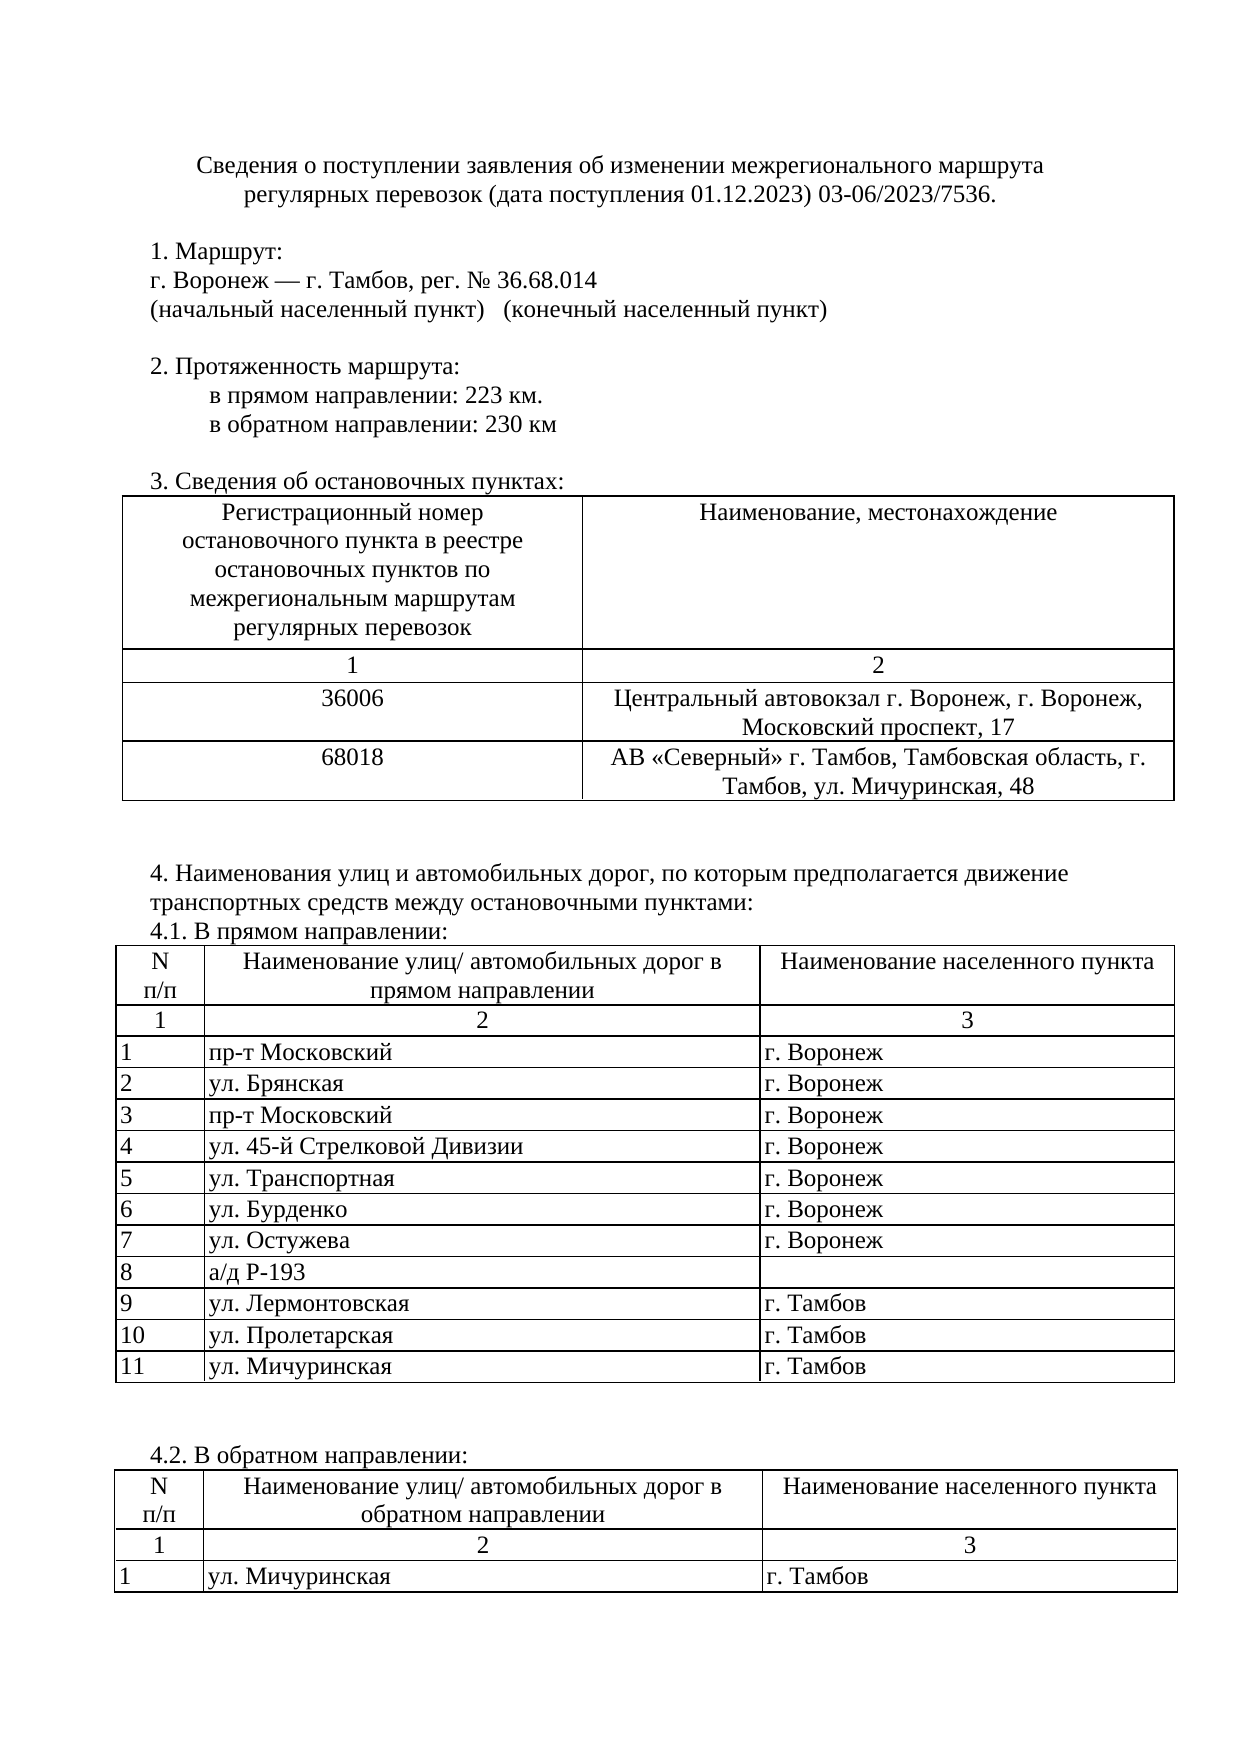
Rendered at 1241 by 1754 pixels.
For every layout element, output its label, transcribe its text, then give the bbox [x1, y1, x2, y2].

table_cell 6 [117, 1194, 204, 1224]
table_cell 1 [115, 1529, 203, 1560]
table_cell 3 [117, 1100, 204, 1130]
table_header Наименование, местонахождение [583, 497, 1173, 648]
text в прямом направлении: 223 км. [150, 380, 1090, 409]
text Сведения о поступлении заявления об изменении межрегионального маршрута регулярных перевозок (дата поступления 01.12.2023) 03-06/2023/7536. [150, 150, 1090, 207]
text в обратном направлении: 230 км [150, 409, 1090, 437]
text г. Воронеж — г. Тамбов, рег. № 36.68.014 [150, 265, 1090, 294]
table_cell 3 [763, 1528, 1177, 1560]
text 4.2. В обратном направлении: [150, 1440, 1090, 1469]
table_header Регистрационный номер остановочного пункта в реестре остановочных пунктов по межрегиональным маршрутам регулярных перевозок [123, 497, 582, 648]
table_cell 11 [117, 1352, 204, 1381]
table_cell ул. Мичуринская [204, 1561, 762, 1591]
table_cell г. Воронеж [761, 1163, 1174, 1193]
table_cell 9 [117, 1289, 204, 1318]
text (начальный населенный пункт) (конечный населенный пункт) [150, 294, 1090, 322]
table_cell г. Воронеж [761, 1068, 1174, 1098]
table_header Наименование улиц/ автомобильных дорог в обратном направлении [204, 1471, 762, 1528]
table_cell г. Тамбов [763, 1560, 1177, 1591]
table_cell 5 [117, 1163, 204, 1193]
table_cell 1 [115, 1561, 203, 1591]
text 4. Наименования улиц и автомобильных дорог, по которым предполагается движение транспортных средств между остановочными пунктами: [150, 858, 1090, 916]
table_cell 68018 [123, 742, 582, 799]
table_cell [761, 1257, 1174, 1287]
table_cell г. Воронеж [761, 1194, 1174, 1224]
table_cell г. Тамбов [761, 1289, 1174, 1318]
table_cell а/д Р-193 [205, 1257, 759, 1287]
table_cell 1 [117, 1037, 204, 1067]
text 1. Маршрут: [150, 236, 1090, 265]
table_cell 2 [583, 650, 1173, 681]
table_header Наименование населенного пункта [761, 946, 1174, 1004]
table_cell Центральный автовокзал г. Воронеж, г. Воронеж, Московский проспект, 17 [583, 683, 1173, 740]
table_cell г. Воронеж [761, 1131, 1174, 1161]
table_cell ул. 45-й Стрелковой Дивизии [205, 1131, 759, 1161]
table_cell 2 [117, 1068, 204, 1098]
table_header Наименование улиц/ автомобильных дорог в прямом направлении [205, 946, 759, 1004]
table_cell 2 [205, 1006, 759, 1035]
table_cell 10 [117, 1320, 204, 1350]
table_cell 36006 [123, 683, 582, 740]
text 3. Сведения об остановочных пунктах: [150, 466, 1090, 495]
table_cell пр-т Московский [205, 1100, 759, 1130]
table_cell г. Воронеж [761, 1226, 1174, 1256]
table_cell ул. Лермонтовская [205, 1289, 759, 1318]
table_header N п/п [117, 946, 204, 1004]
table_cell ул. Пролетарская [205, 1320, 759, 1350]
table_cell г. Тамбов [761, 1352, 1174, 1381]
table_cell г. Воронеж [761, 1037, 1174, 1067]
table_cell 1 [117, 1006, 204, 1035]
table_cell 3 [761, 1006, 1174, 1035]
text 4.1. В прямом направлении: [150, 916, 1090, 945]
table_cell ул. Транспортная [205, 1163, 759, 1193]
table_header N п/п [115, 1471, 203, 1528]
table_cell ул. Брянская [205, 1068, 759, 1098]
table_cell 2 [204, 1530, 762, 1560]
table_cell ул. Бурденко [205, 1194, 759, 1224]
table_cell ул. Остужева [205, 1226, 759, 1256]
table_cell 4 [117, 1131, 204, 1161]
table_cell АВ «Северный» г. Тамбов, Тамбовская область, г. Тамбов, ул. Мичуринская, 48 [583, 742, 1173, 799]
table_cell 1 [123, 650, 582, 681]
table_cell ул. Мичуринская [205, 1352, 759, 1381]
table_cell г. Воронеж [761, 1100, 1174, 1130]
table_cell пр-т Московский [205, 1037, 759, 1067]
table_header Наименование населенного пункта [763, 1471, 1177, 1528]
table_cell 8 [117, 1257, 204, 1287]
table_cell 7 [117, 1226, 204, 1256]
table_cell г. Тамбов [761, 1320, 1174, 1350]
text 2. Протяженность маршрута: [150, 351, 1090, 380]
